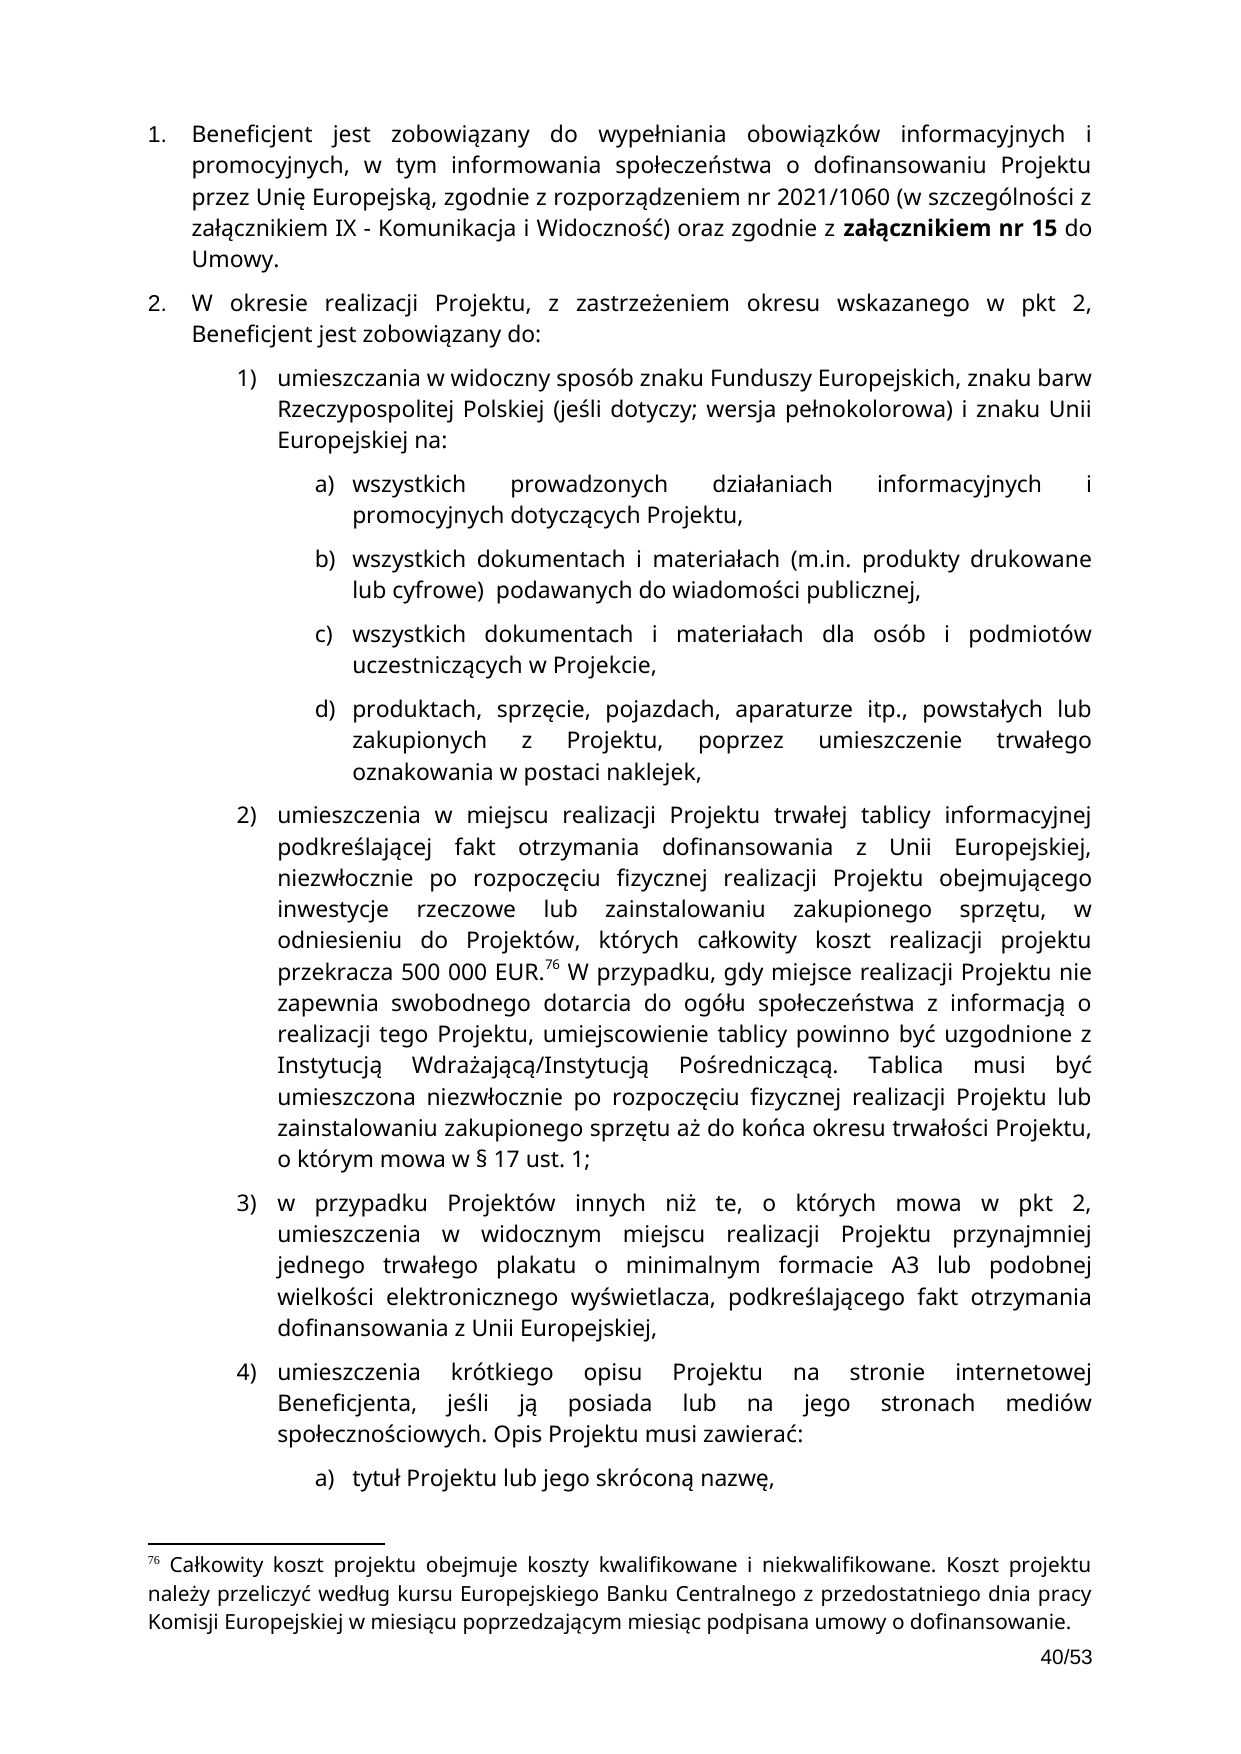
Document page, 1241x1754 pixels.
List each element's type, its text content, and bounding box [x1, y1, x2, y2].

list wszystkich dokumentach i materiałach (m.in. produkty drukowane lub cyfrowe) podawanych do wiadomości publicznej, [314, 543, 1092, 606]
list wszystkich dokumentach i materiałach dla osób i podmiotów uczestniczących w Projekcie, [314, 618, 1092, 681]
list umieszczenia w miejscu realizacji Projektu trwałej tablicy informacyjnej podkreślającej fakt otrzymania dofinansowania z Unii Europejskiej, niezwłocznie po rozpoczęciu fizycznej realizacji Projektu obejmującego inwestycje rzeczowe lub zainstalowaniu zakupionego sprzętu, w odniesieniu do Projektów, których całkowity koszt realizacji projektu przekracza 500 000 EUR. W przypadku, gdy miejsce realizacji Projektu nie zapewnia swobodnego dotarcia do ogółu społeczeństwa z informacją o realizacji tego Projektu, umiejscowienie tablicy powinno być uzgodnione z Instytucją Wdrażającą/Instytucją Pośredniczącą. Tablica musi być umieszczona niezwłocznie po rozpoczęciu fizycznej realizacji Projektu lub zainstalowaniu zakupionego sprzętu aż do końca okresu trwałości Projektu, o którym mowa w § 17 ust. 1; [236, 799, 1092, 1174]
list Beneficjent jest zobowiązany do wypełniania obowiązków informacyjnych i promocyjnych, w tym informowania społeczeństwa o dofinansowaniu Projektu przez Unię Europejską, zgodnie z rozporządzeniem nr 2021/1060 (w szczególności z załącznikiem IX - Komunikacja i Widoczność) oraz zgodnie z załącznikiem nr 15 do Umowy. [148, 118, 1092, 274]
list umieszczenia krótkiego opisu Projektu na stronie internetowej Beneficjenta, jeśli ją posiada lub na jego stronach mediów społecznościowych. Opis Projektu musi zawierać: [236, 1356, 1092, 1449]
list w przypadku Projektów innych niż te, o których mowa w pkt 2, umieszczenia w widocznym miejscu realizacji Projektu przynajmniej jednego trwałego plakatu o minimalnym formacie A3 lub podobnej wielkości elektronicznego wyświetlacza, podkreślającego fakt otrzymania dofinansowania z Unii Europejskiej, [236, 1187, 1092, 1343]
list wszystkich prowadzonych działaniach informacyjnych i promocyjnych dotyczących Projektu, [314, 468, 1092, 531]
list produktach, sprzęcie, pojazdach, aparaturze itp., powstałych lub zakupionych z Projektu, poprzez umieszczenie trwałego oznakowania w postaci naklejek, [314, 693, 1092, 787]
list umieszczania w widoczny sposób znaku Funduszy Europejskich, znaku barw Rzeczypospolitej Polskiej (jeśli dotyczy; wersja pełnokolorowa) i znaku Unii Europejskiej na: [236, 362, 1092, 456]
list tytuł Projektu lub jego skróconą nazwę, [314, 1462, 1092, 1493]
list W okresie realizacji Projektu, z zastrzeżeniem okresu wskazanego w pkt 2, Beneficjent jest zobowiązany do: [148, 287, 1092, 349]
